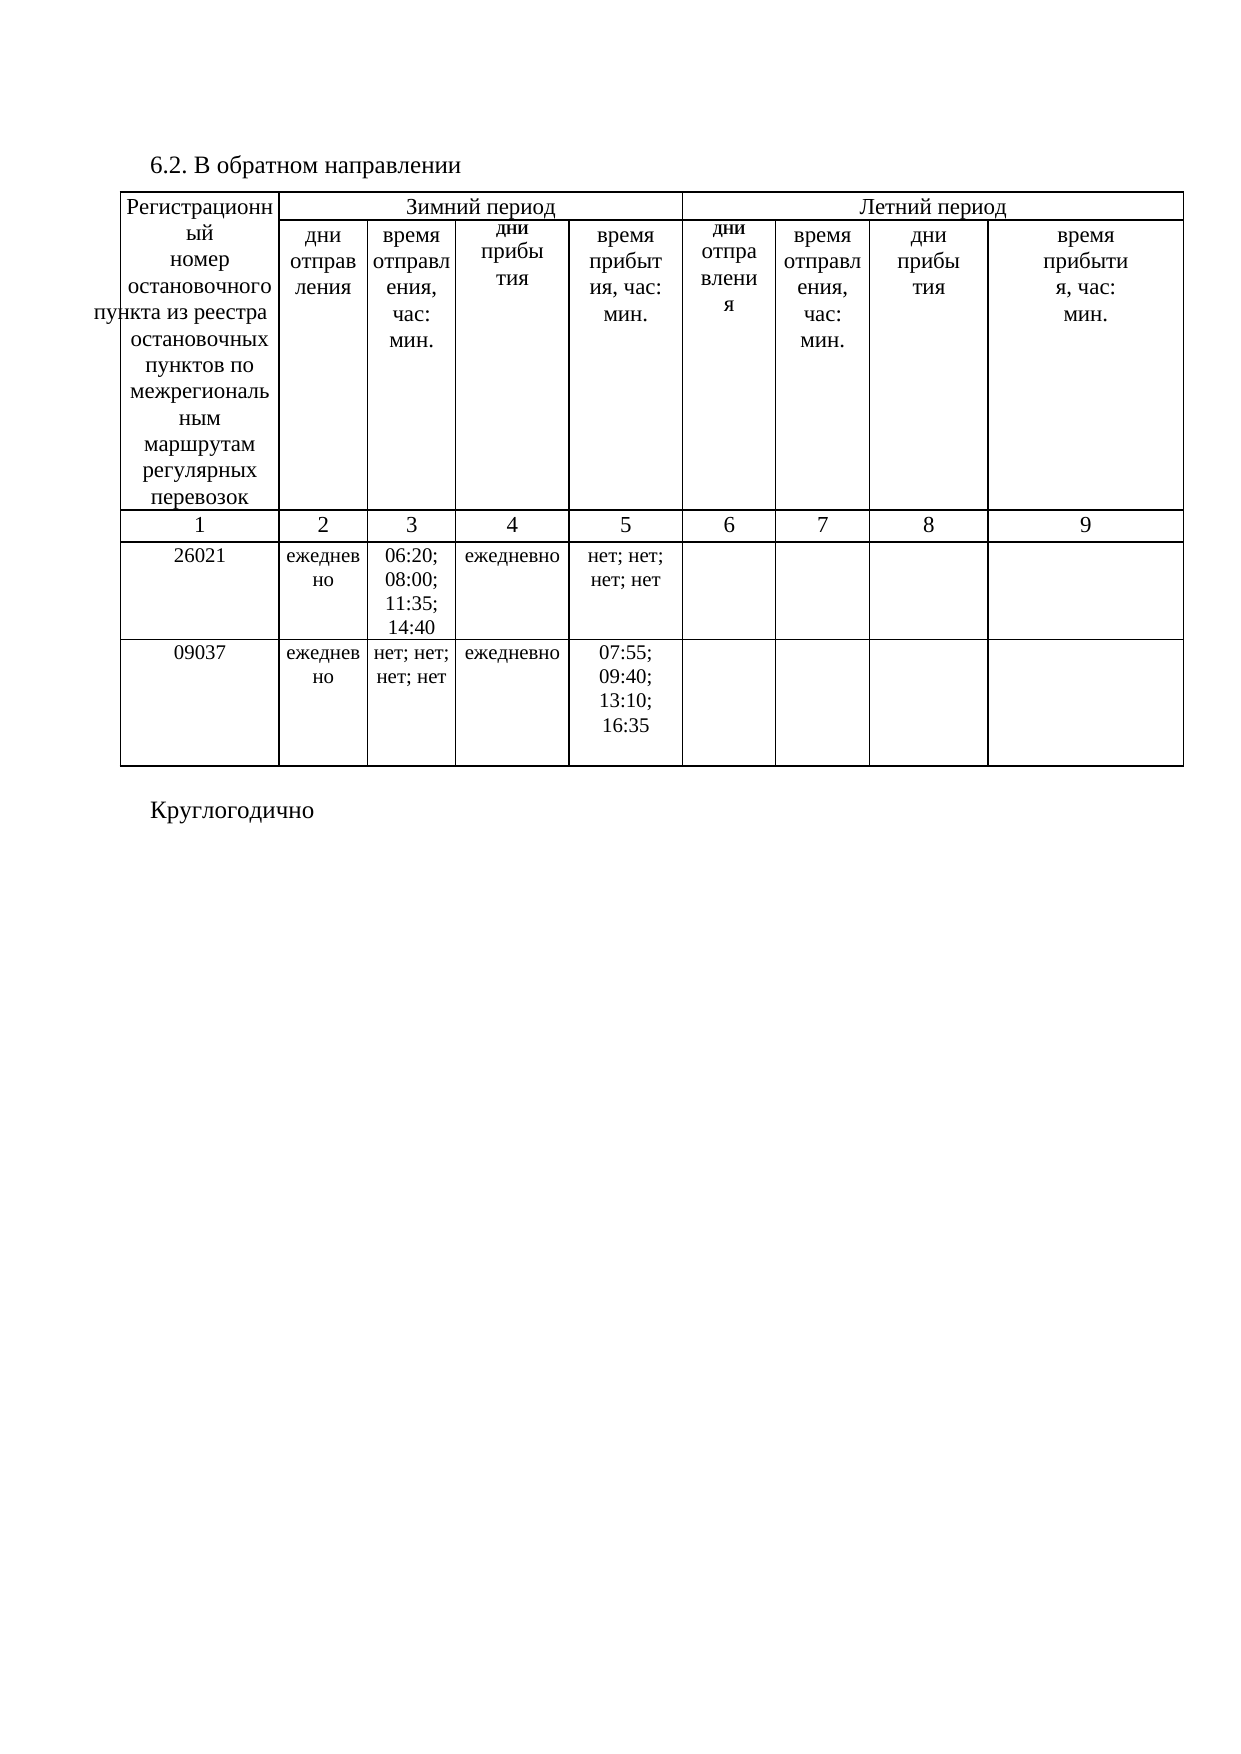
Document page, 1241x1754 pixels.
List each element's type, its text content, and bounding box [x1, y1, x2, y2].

table_cell 4 [456, 511, 568, 541]
table_cell [870, 640, 987, 765]
table_cell 06:20; 08:00; 11:35; 14:40 [368, 543, 455, 639]
table_cell [683, 543, 775, 639]
table_header Зимний период [280, 193, 682, 219]
table_cell время прибыт ия, час: мин. [570, 221, 682, 509]
table_cell 5 [570, 511, 682, 541]
table_cell нет; нет; нет; нет [570, 543, 682, 639]
table_cell ежедневно [456, 543, 568, 639]
table_cell 1 [121, 511, 278, 541]
table_cell 09037 [121, 640, 278, 765]
table_cell ежедневно [280, 543, 367, 639]
table_cell [776, 640, 869, 765]
table_cell ежедневно [456, 640, 568, 765]
text Круглогодично [150, 796, 1090, 824]
table_cell дни отправ ления [280, 221, 367, 509]
table_cell [989, 640, 1183, 765]
table_header Летний период [683, 193, 1183, 219]
table_cell ДНИ отпра влени я [683, 221, 775, 509]
table_cell нет; нет; нет; нет [368, 640, 455, 765]
table_cell время прибыти я, час: мин. [989, 221, 1183, 509]
table_cell 6 [683, 511, 775, 541]
table_cell 2 [280, 511, 367, 541]
table_cell время отправл ения, час: мин. [368, 221, 455, 509]
table_cell 7 [776, 511, 869, 541]
table_cell [683, 640, 775, 765]
table_cell [776, 543, 869, 639]
table_header Регистрационный номер остановочного пункта из реестра остановочных пунктов по межрегиональным маршрутам регулярных перевозок [121, 193, 278, 509]
table_cell 8 [870, 511, 987, 541]
table_cell 3 [368, 511, 455, 541]
table_cell ДНИ прибы тия [456, 221, 568, 509]
table_cell 26021 [121, 543, 278, 639]
table_cell 07:55; 09:40; 13:10; 16:35 [570, 640, 682, 765]
table_cell 9 [989, 511, 1183, 541]
table_cell время отправл ения, час: мин. [776, 221, 869, 509]
table_cell [989, 543, 1183, 639]
table_cell ежедневно [280, 640, 367, 765]
table_cell [870, 543, 987, 639]
text 6.2. В обратном направлении [150, 150, 1090, 179]
table_cell дни прибы тия [870, 221, 987, 509]
